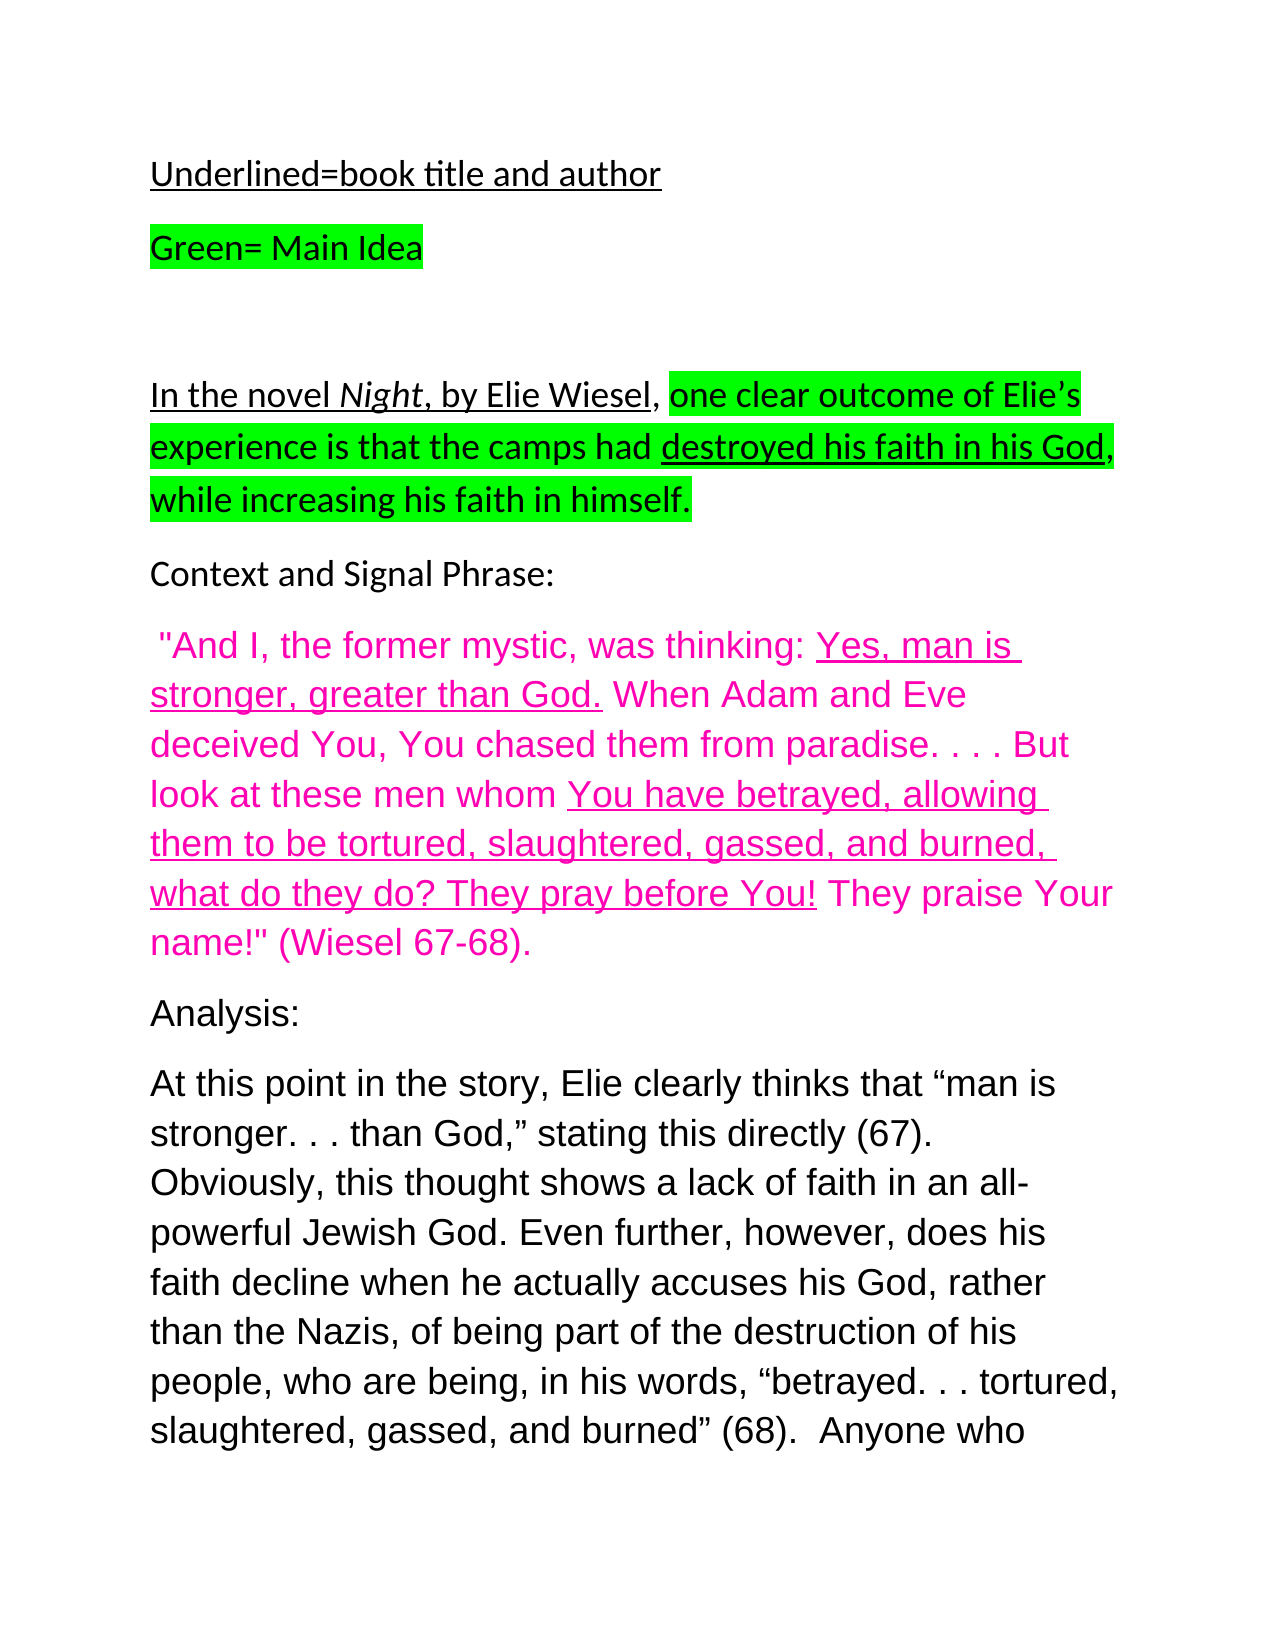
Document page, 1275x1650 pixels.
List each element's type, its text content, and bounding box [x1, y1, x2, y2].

text Underlined=book title and author [150, 150, 1125, 196]
text Green= Main Idea [150, 223, 1125, 269]
text "And I, the former mystic, was thinking: Yes, man is stronger, greater than God. When Adam and Eve deceived You, You chased them from paradise. . . . But look at these men whom You have betrayed, allowing them to be tortured, slaughtered, gassed, and burned, what do they do? They pray before You! They praise Your name!" (Wiesel 67-68). [150, 623, 1125, 964]
text Analysis: [150, 991, 1125, 1034]
text Context and Signal Phrase: [150, 549, 1125, 595]
text In the novel Night, by Elie Wiesel, one clear outcome of Elie’s experience is that the camps had destroyed his faith in his God, while increasing his faith in himself. [150, 371, 1125, 522]
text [150, 1061, 1125, 1452]
